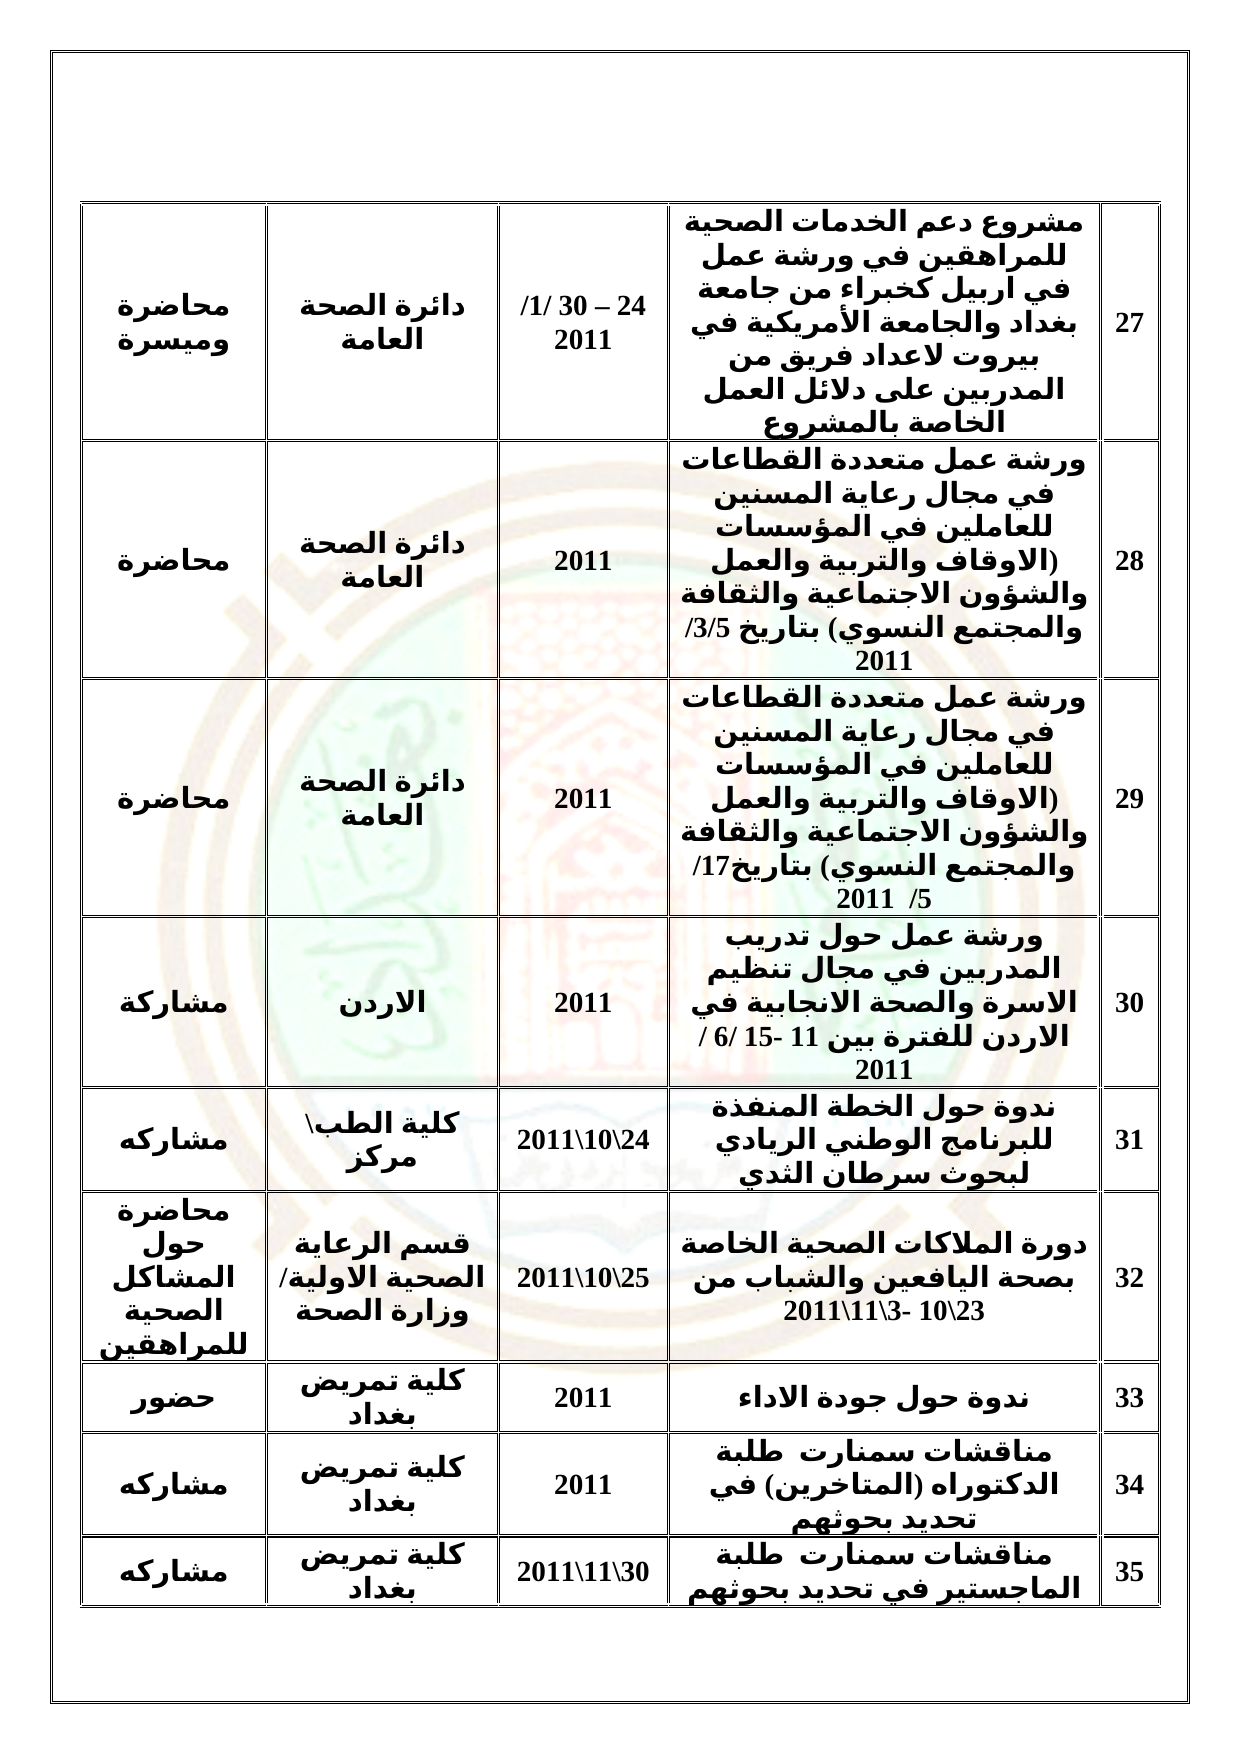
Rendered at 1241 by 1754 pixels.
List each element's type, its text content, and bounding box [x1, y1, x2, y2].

table_cell ورشة عمل حول تدريب المدربين في مجال تنظيم الاسرة والصحة الانجابية في الاردن للفترة بين 11 -15 /6 /2011 [668, 915, 1100, 1086]
table_cell مناقشات سمنارت طلبة الدكتوراه (المتاخرين) في تحديد بحوثهم [670, 1431, 1099, 1534]
table_cell ورشة عمل متعددة القطاعات في مجال رعاية المسنين للعاملين في المؤسسات (الاوقاف والتربية والعمل والشؤون الاجتماعية والثقافة والمجتمع النسوي) بتاريخ17/ 5/ 2011 [668, 677, 1100, 915]
table_cell 30\11\2011 [499, 1538, 668, 1604]
table_cell دورة الملاكات الصحية الخاصة بصحة اليافعين والشباب من 23\10 -3\11\2011 [670, 1190, 1099, 1360]
table_cell ندوة حول الخطة المنفذة للبرنامج الوطني الريادي لبحوث سرطان الثدي [670, 1086, 1099, 1189]
table_cell 29 [1100, 677, 1159, 915]
table_cell 30 [1100, 915, 1159, 1086]
table_cell 28 [1100, 439, 1159, 677]
table_cell 2011 [500, 680, 667, 915]
table_cell كلية تمريض بغداد [268, 1364, 497, 1431]
table_cell مناقشات سمنارت طلبة الماجستير في تحديد بحوثهم [668, 1534, 1100, 1604]
table_cell 2011 [500, 442, 667, 677]
table_cell 2011 [500, 1434, 667, 1534]
table_cell 2011 [500, 1364, 667, 1431]
table_cell محاضرة وميسرة [81, 204, 266, 439]
table_cell كلية تمريض بغداد [266, 1537, 498, 1604]
table_cell مشاركه [83, 1434, 265, 1534]
table_cell دائرة الصحة العامة [268, 442, 497, 677]
table_cell 35 [1100, 1534, 1159, 1604]
table_cell قسم الرعاية الصحية الاولية/ وزارة الصحة [268, 1193, 497, 1360]
table_cell دائرة الصحة العامة [268, 680, 497, 915]
table_cell مشروع دعم الخدمات الصحية للمراهقين في ورشة عمل في اربيل كخبراء من جامعة بغداد والجامعة الأمريكية في بيروت لاعداد فريق من المدربين على دلائل العمل الخاصة بالمشروع [668, 204, 1099, 439]
table_cell كلية الطب\ مركز [268, 1089, 497, 1189]
table_cell ندوة حول جودة الاداء [668, 1360, 1100, 1431]
table_cell محاضرة [83, 442, 265, 677]
table_cell 27 [1102, 204, 1159, 439]
table_cell ورشة عمل متعددة القطاعات في مجال رعاية المسنين للعاملين في المؤسسات (الاوقاف والتربية والعمل والشؤون الاجتماعية والثقافة والمجتمع النسوي) بتاريخ 3/5/ 2011 [668, 439, 1100, 677]
table_cell 2011 [500, 918, 667, 1086]
table_cell دائرة الصحة العامة [266, 204, 498, 439]
table_cell 24\10\2011 [500, 1089, 667, 1189]
table_cell الاردن [268, 918, 497, 1086]
table_cell محاضرة [83, 680, 265, 915]
table_cell مشاركه [83, 1089, 265, 1189]
table_cell 24 – 30 /1/ 2011 [499, 204, 668, 439]
table_cell مشاركه [81, 1537, 266, 1604]
table_cell 25\10\2011 [500, 1193, 667, 1360]
table_cell حضور [83, 1364, 265, 1431]
table_cell 34 [1102, 1431, 1158, 1534]
table_cell مشاركة [83, 918, 265, 1086]
table_cell 31 [1102, 1086, 1158, 1189]
table_cell كلية تمريض بغداد [268, 1434, 497, 1534]
table_cell 33 [1100, 1360, 1159, 1431]
table_cell 32 [1102, 1190, 1158, 1360]
table_cell محاضرة حول المشاكل الصحية للمراهقين [83, 1193, 265, 1360]
